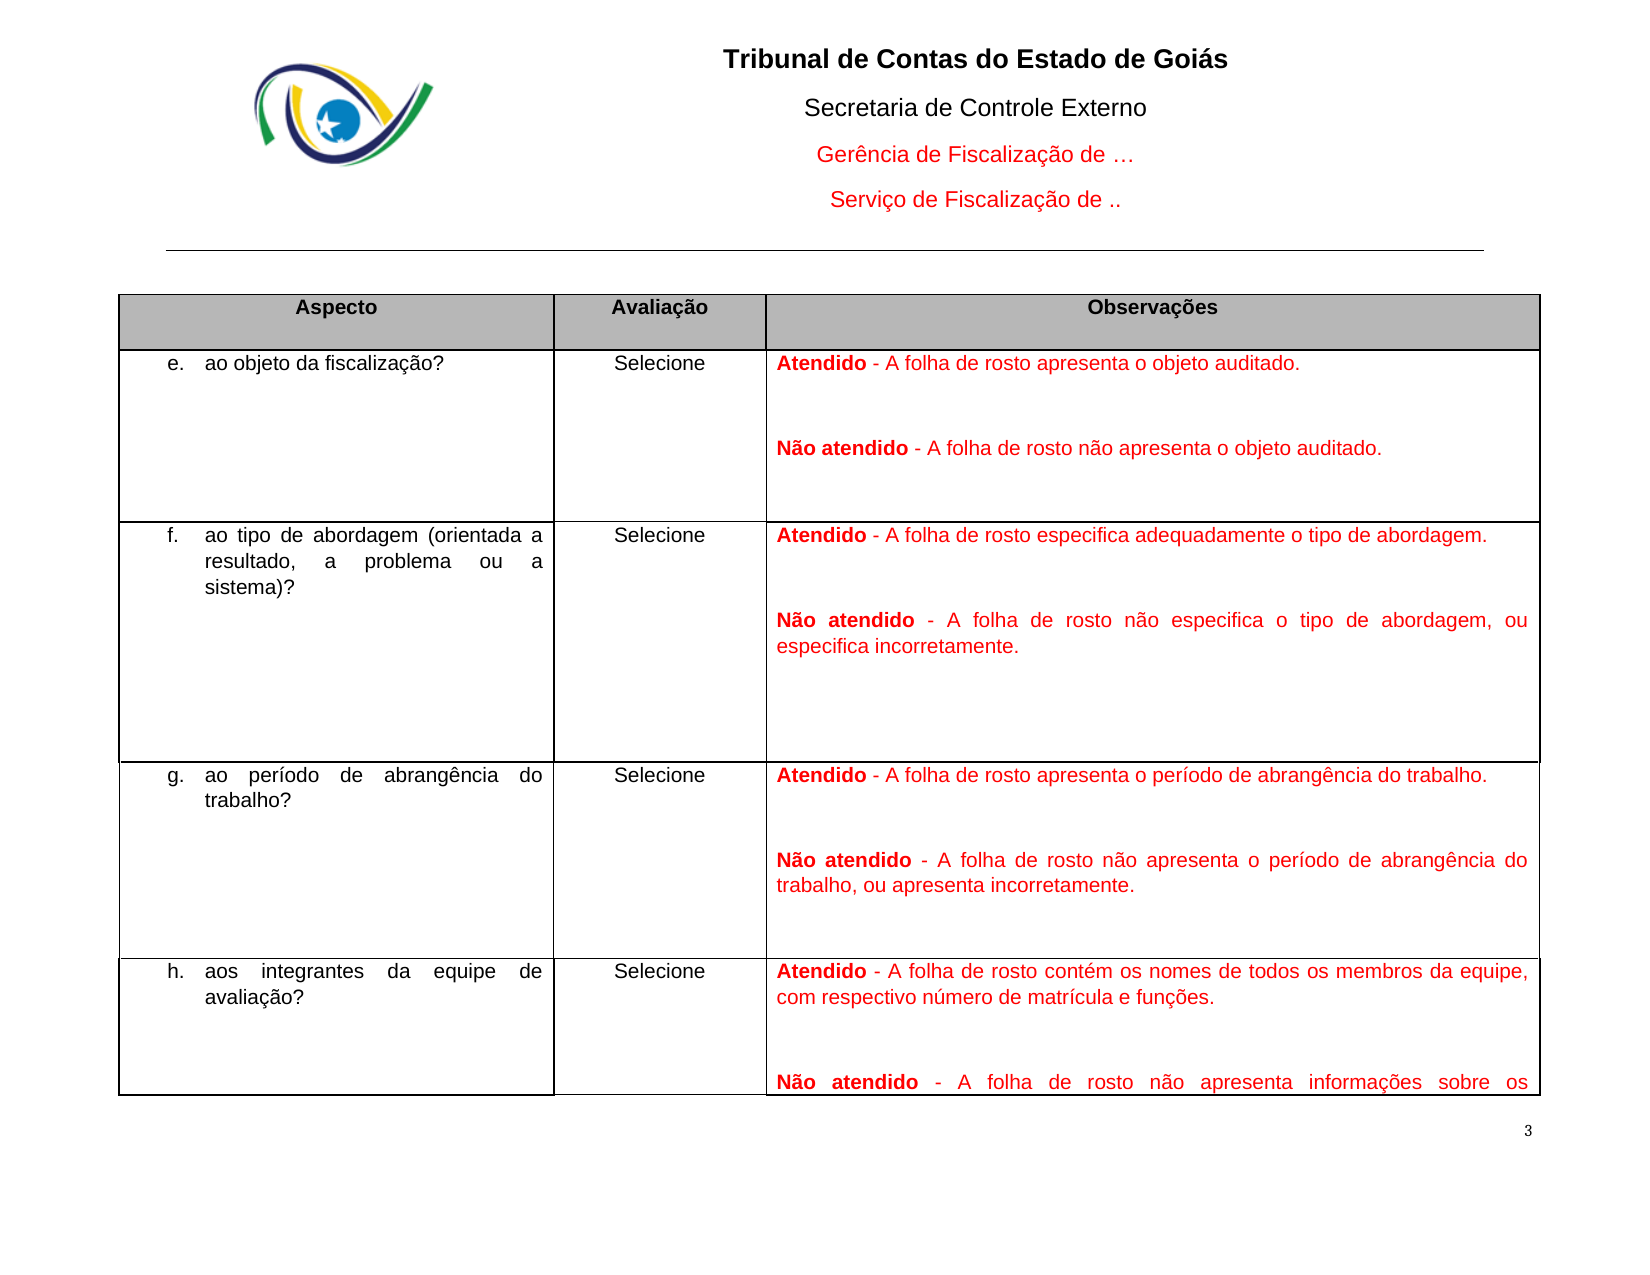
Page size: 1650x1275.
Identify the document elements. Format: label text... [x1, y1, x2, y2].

table_cell ao tipo de abordagem (orientada a resultado, a problema ou a sistema)? [120, 523, 553, 761]
table_cell Atendido - A folha de rosto apresenta o período de abrangência do trabalho. Não atendido - A folha de rosto não apresenta o período de abrangência do trabalho, ou apresenta incorretamente. [767, 761, 1539, 958]
table_header Aspecto [120, 295, 553, 349]
table_cell ao período de abrangência do trabalho? [120, 762, 553, 958]
table_cell [555, 522, 766, 761]
table_cell Atendido - A folha de rosto apresenta o objeto auditado. Não atendido - A folha de rosto não apresenta o objeto auditado. [767, 351, 1539, 521]
table_cell [555, 351, 766, 521]
table_cell [554, 763, 766, 958]
table_cell [555, 959, 766, 1094]
table_cell aos integrantes da equipe de avaliação? [120, 959, 553, 1094]
table_cell ao objeto da fiscalização? [120, 351, 553, 521]
picture [247, 56, 439, 174]
table_header Observações [767, 295, 1539, 349]
table_cell Atendido - A folha de rosto especifica adequadamente o tipo de abordagem. Não atendido - A folha de rosto não especifica o tipo de abordagem, ou especifica incorretamente. [767, 523, 1539, 761]
table_header Avaliação [555, 295, 765, 349]
